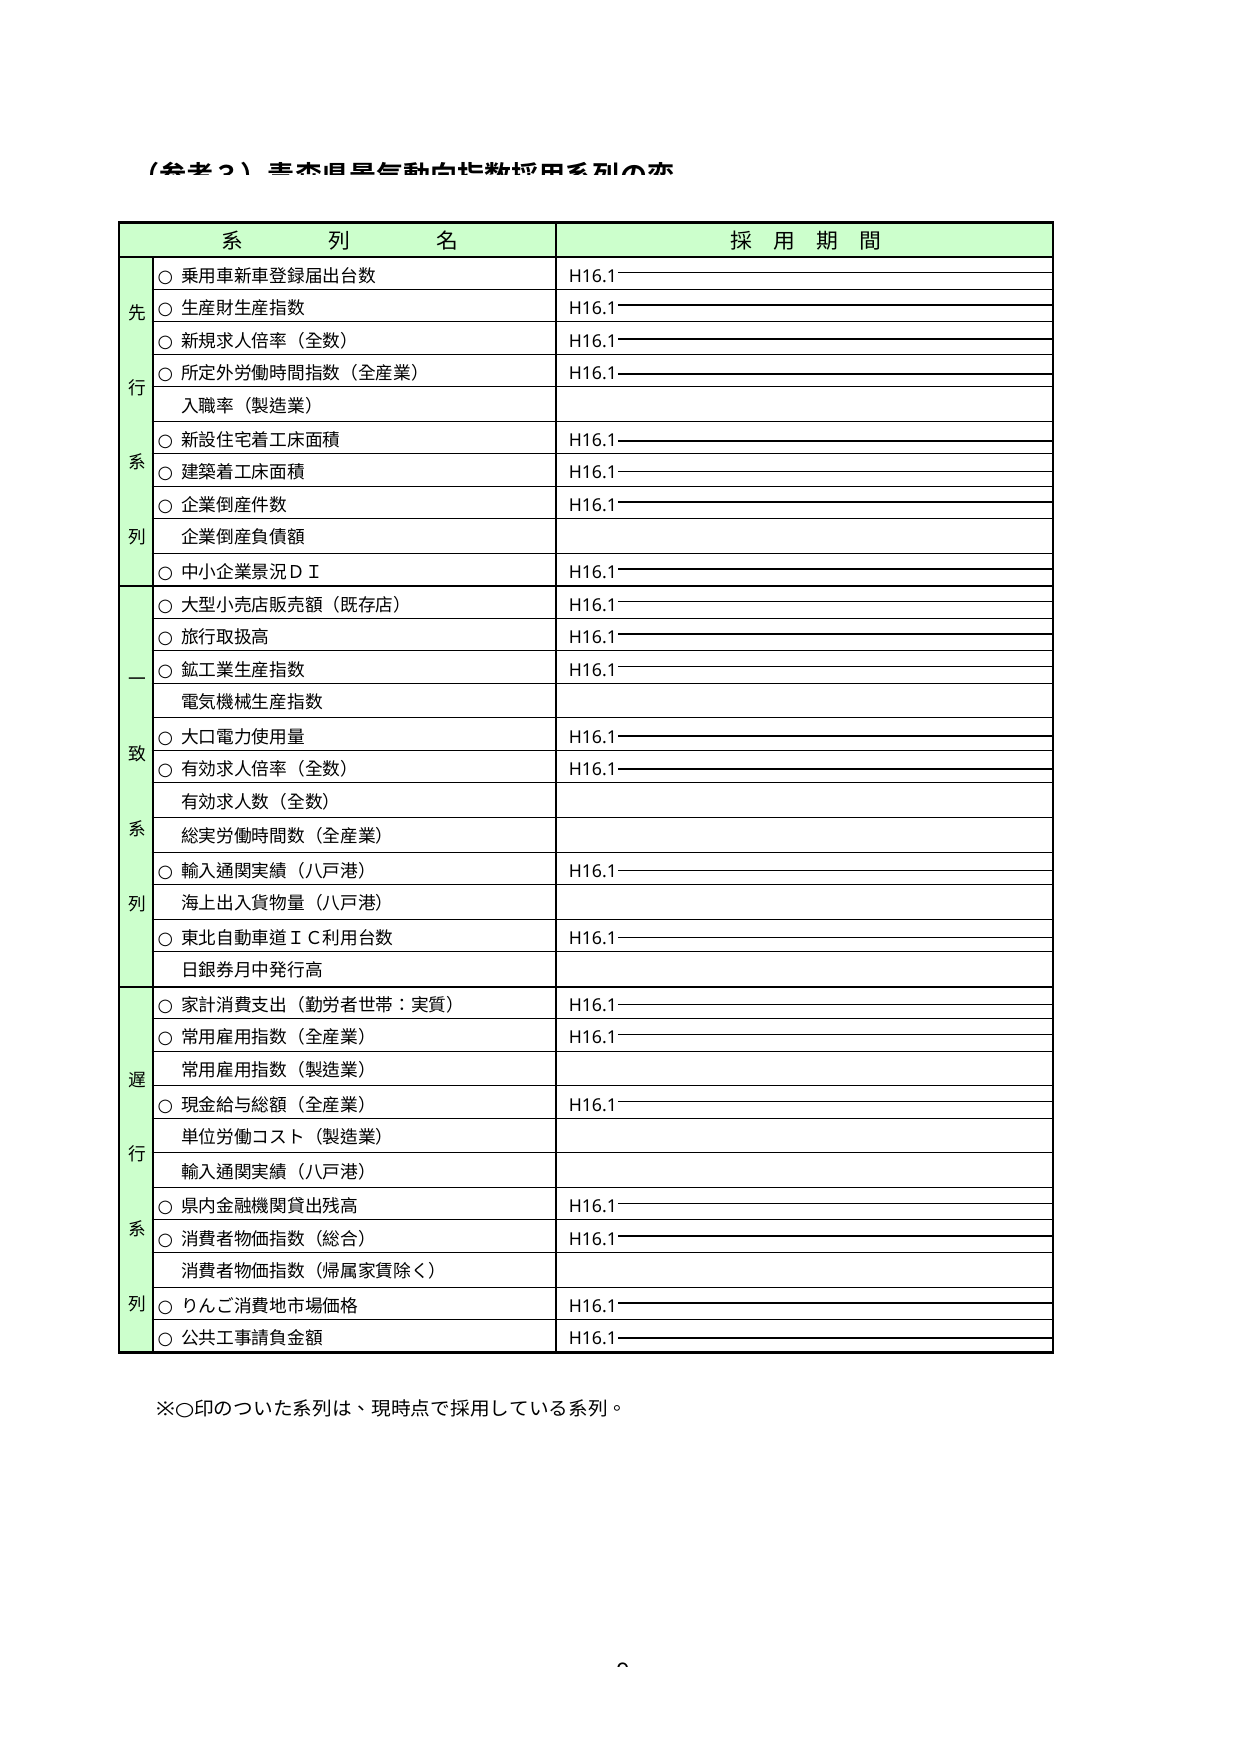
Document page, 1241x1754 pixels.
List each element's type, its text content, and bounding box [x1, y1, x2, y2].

table_cell 常用雇用指数（全産業） [154, 1019, 555, 1051]
table_cell [618, 375, 1052, 386]
table_cell [557, 1153, 1052, 1187]
table_cell [557, 519, 1052, 553]
table_cell [557, 952, 1052, 986]
table_cell 有効求人倍率（全数） [154, 751, 555, 782]
table_cell [557, 885, 1052, 918]
table_cell H16.1 [557, 651, 618, 683]
table_cell [618, 770, 1052, 782]
table_cell H16.1 [557, 1019, 618, 1051]
table_cell 電気機械生産指数 [154, 684, 555, 717]
table_cell [618, 454, 1052, 471]
table_cell [618, 988, 1052, 1004]
table_cell H16.1 [557, 1220, 618, 1252]
table_cell [618, 322, 1052, 338]
table_cell 大型小売店販売額（既存店） [154, 587, 555, 618]
table_cell H16.1 [557, 322, 618, 353]
table_cell 企業倒産件数 [154, 487, 555, 518]
table_cell H16.1 [557, 1288, 618, 1319]
table_cell 総実労働時間数（全産業） [154, 818, 555, 851]
table_cell H16.1 [557, 355, 618, 386]
table_cell [557, 818, 1052, 851]
table_cell 消費者物価指数（帰属家賃除く） [154, 1253, 555, 1286]
table_cell H16.1 [557, 454, 618, 486]
table_cell [618, 587, 1052, 601]
table_cell H16.1 [557, 1188, 618, 1219]
table_header 系 列 名 [120, 224, 555, 256]
table_cell [618, 306, 1052, 321]
table_cell [618, 718, 1052, 735]
text ※○印のついた系列は、現時点で採用している系列。 [156, 1395, 1113, 1421]
table_cell 日銀券月中発行高 [154, 952, 555, 986]
table_cell [618, 1204, 1052, 1219]
table_cell 所定外労働時間指数（全産業） [154, 355, 555, 386]
table_cell 家計消費支出（勤労者世帯：実質） [154, 988, 555, 1018]
table_cell [618, 1019, 1052, 1034]
table_cell [557, 1119, 1052, 1152]
table_cell [618, 442, 1052, 453]
table_cell 県内金融機関貸出残高 [154, 1188, 555, 1219]
table_cell [618, 871, 1052, 884]
table_cell 有効求人数（全数） [154, 783, 555, 817]
table_cell [618, 290, 1052, 304]
table_cell [618, 1304, 1052, 1319]
table_cell [618, 1086, 1052, 1101]
table_cell 大口電力使用量 [154, 718, 555, 750]
table_cell [618, 487, 1052, 501]
table_cell 先 行 系 列 [120, 258, 152, 585]
table_cell [618, 1035, 1052, 1051]
table_cell [618, 503, 1052, 518]
table_cell [618, 554, 1052, 568]
table_cell H16.1 [557, 487, 618, 518]
table_cell 企業倒産負債額 [154, 519, 555, 553]
table_cell H16.1 [557, 290, 618, 321]
table_cell [618, 1237, 1052, 1252]
table_cell [618, 938, 1052, 951]
table_cell 新規求人倍率（全数） [154, 322, 555, 353]
table_cell 生産財生産指数 [154, 290, 555, 321]
table_cell [618, 651, 1052, 666]
table_cell H16.1 [557, 1320, 618, 1351]
table_cell H16.1 [557, 718, 618, 750]
table_cell [618, 1339, 1052, 1351]
table_cell [618, 737, 1052, 750]
table_cell 建築着工床面積 [154, 454, 555, 486]
table_cell [618, 619, 1052, 633]
table_cell 鉱工業生産指数 [154, 651, 555, 683]
table_cell H16.1 [557, 554, 618, 585]
table_cell 常用雇用指数（製造業） [154, 1052, 555, 1085]
table_cell 海上出入貨物量（八戸港） [154, 885, 555, 918]
table_cell [557, 684, 1052, 717]
table_cell [618, 1288, 1052, 1302]
table_cell 東北自動車道ＩＣ利用台数 [154, 920, 555, 951]
table_cell [618, 273, 1052, 288]
table_cell [618, 1188, 1052, 1202]
table_cell [618, 340, 1052, 353]
table_cell H16.1 [557, 853, 618, 884]
table_cell 乗用車新車登録届出台数 [154, 258, 555, 288]
table_cell H16.1 [557, 587, 618, 618]
table_cell [618, 258, 1052, 272]
table_cell [618, 1005, 1052, 1018]
table_cell [618, 570, 1052, 585]
table_cell H16.1 [557, 1086, 618, 1118]
table_cell [618, 602, 1052, 618]
table_cell [618, 635, 1052, 650]
table_cell 入職率（製造業） [154, 387, 555, 421]
table_cell 新設住宅着工床面積 [154, 422, 555, 453]
table_cell H16.1 [557, 619, 618, 650]
table_cell 単位労働コスト（製造業） [154, 1119, 555, 1152]
table_header 採 用 期 間 [557, 224, 1052, 256]
table_cell [618, 1320, 1052, 1337]
table_cell [618, 920, 1052, 937]
table_cell 一 致 系 列 [120, 587, 152, 986]
table_cell [618, 667, 1052, 683]
table_cell H16.1 [557, 258, 618, 288]
table_cell りんご消費地市場価格 [154, 1288, 555, 1319]
table_cell 消費者物価指数（総合） [154, 1220, 555, 1252]
table_cell H16.1 [557, 920, 618, 951]
table_cell [618, 1220, 1052, 1235]
table_cell [557, 783, 1052, 817]
table_cell [557, 1253, 1052, 1286]
table_cell 輸入通関実績（八戸港） [154, 1153, 555, 1187]
table_cell H16.1 [557, 988, 618, 1018]
table_cell 遅 行 系 列 [120, 988, 152, 1351]
table_cell [557, 387, 1052, 421]
table_cell 中小企業景況ＤＩ [154, 554, 555, 585]
table_cell [618, 422, 1052, 440]
table_cell H16.1 [557, 422, 618, 453]
table_cell [618, 751, 1052, 768]
table_cell 旅行取扱高 [154, 619, 555, 650]
table_cell [618, 355, 1052, 373]
table_cell [618, 1102, 1052, 1118]
table_cell [618, 853, 1052, 869]
table_cell [557, 1052, 1052, 1085]
table_cell 公共工事請負金額 [154, 1320, 555, 1351]
table_cell H16.1 [557, 751, 618, 782]
table_cell [618, 472, 1052, 486]
table_cell 現金給与総額（全産業） [154, 1086, 555, 1118]
table_cell 輸入通関実績（八戸港） [154, 853, 555, 884]
